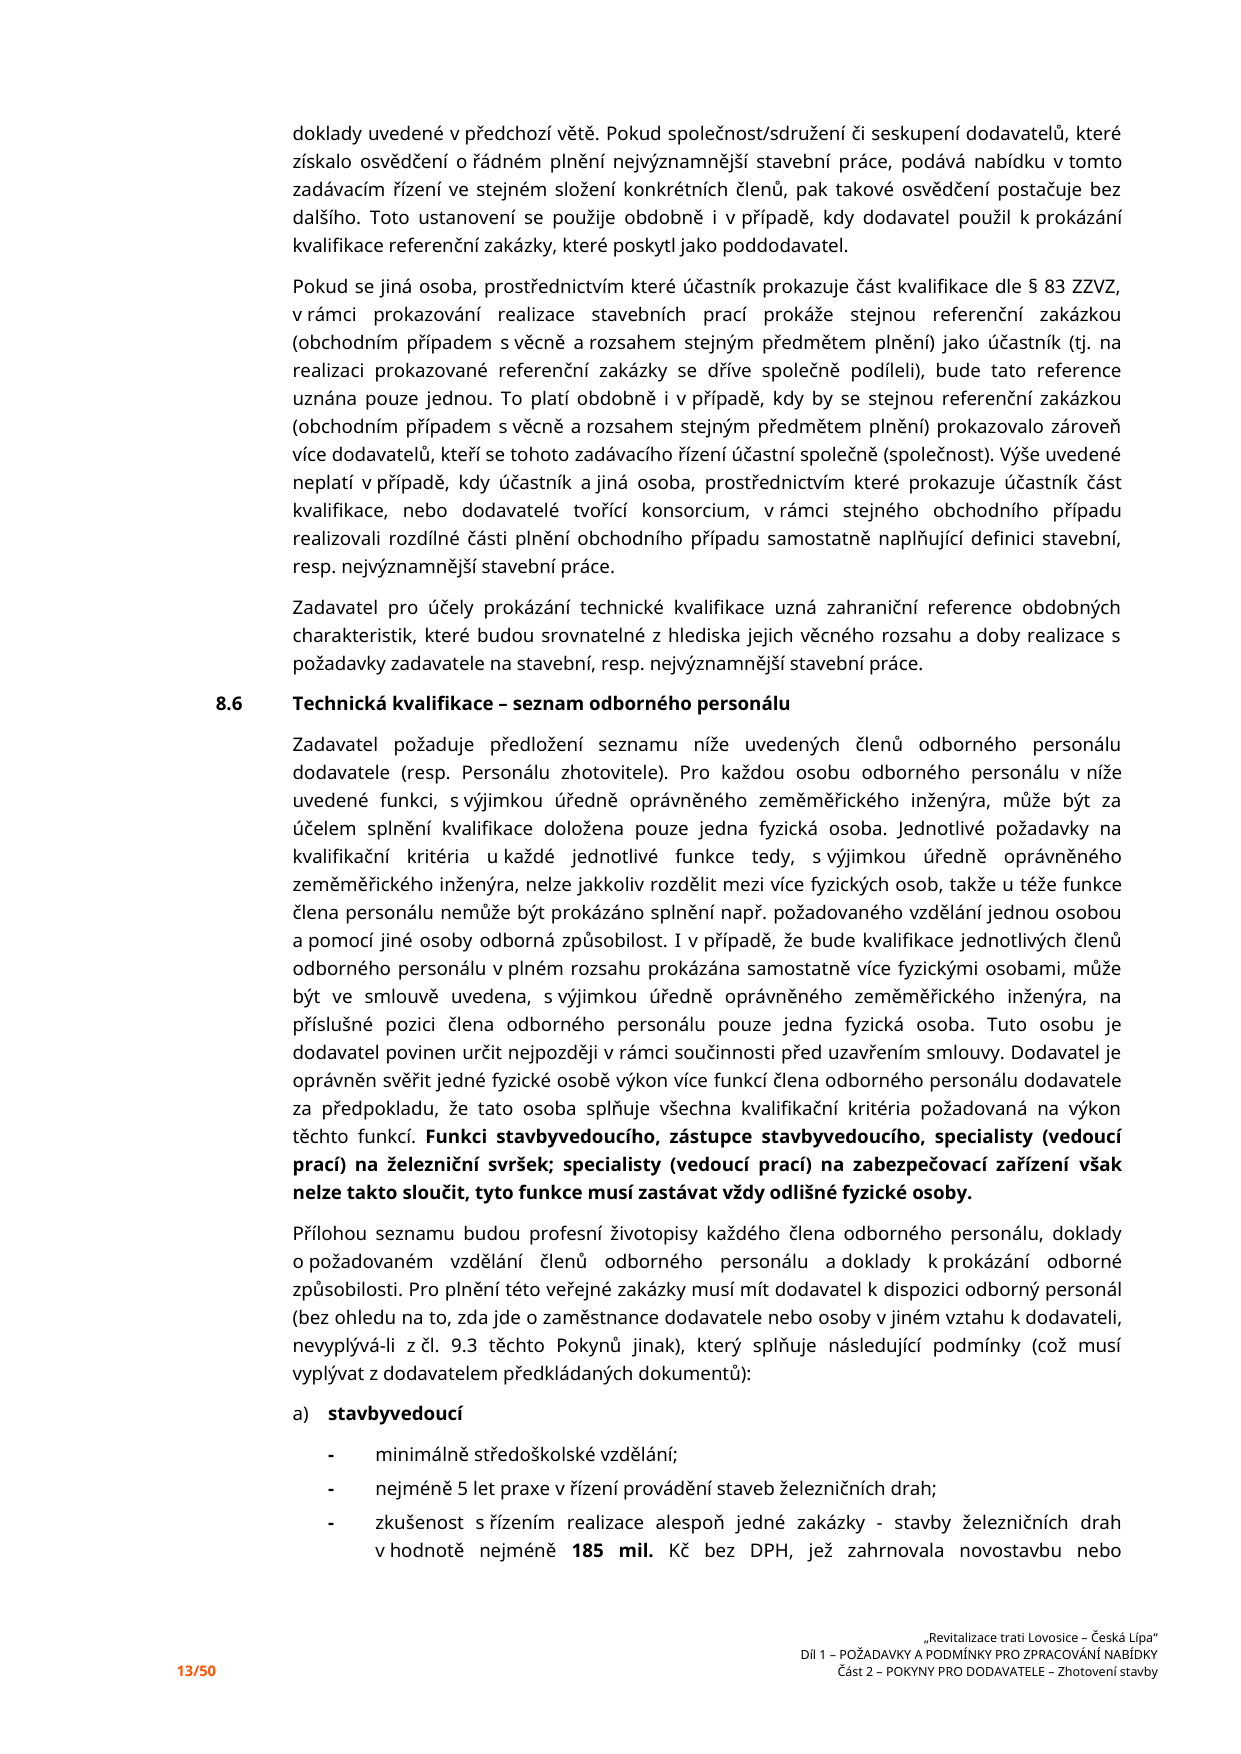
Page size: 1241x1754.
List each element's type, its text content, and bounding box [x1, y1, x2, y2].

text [328, 1509, 1122, 1563]
text nejméně 5 let praxe v řízení provádění staveb železničních drah; [328, 1475, 1122, 1501]
text Pokud se jiná osoba, prostřednictvím které účastník prokazuje část kvalifikace dle § 83 ZZVZ, v rámci prokazování realizace stavebních prací prokáže stejnou referenční zakázkou (obchodním případem s věcně a rozsahem stejným předmětem plnění) jako účastník (tj. na realizaci prokazované referenční zakázky se dříve společně podíleli), bude tato reference uznána pouze jednou. To platí obdobně i v případě, kdy by se stejnou referenční zakázkou (obchodním případem s věcně a rozsahem stejným předmětem plnění) prokazovalo zároveň více dodavatelů, kteří se tohoto zadávacího řízení účastní společně (společnost). Výše uvedené neplatí v případě, kdy účastník a jiná osoba, prostřednictvím které prokazuje účastník část kvalifikace, nebo dodavatelé tvořící konsorcium, v rámci stejného obchodního případu realizovali rozdílné části plnění obchodního případu samostatně naplňující definici stavební, resp. nejvýznamnější stavební práce. [292, 273, 1122, 579]
text Zadavatel pro účely prokázání technické kvalifikace uzná zahraniční reference obdobných charakteristik, které budou srovnatelné z hlediska jejich věcného rozsahu a doby realizace s požadavky zadavatele na stavební, resp. nejvýznamnější stavební práce. [292, 594, 1122, 676]
text minimálně středoškolské vzdělání; [328, 1441, 1122, 1467]
text Technická kvalifikace – seznam odborného personálu [216, 691, 1122, 716]
text Přílohou seznamu budou profesní životopisy každého člena odborného personálu, doklady o požadovaném vzdělání členů odborného personálu a doklady k prokázání odborné způsobilosti. Pro plnění této veřejné zakázky musí mít dodavatel k dispozici odborný personál (bez ohledu na to, zda jde o zaměstnance dodavatele nebo osoby v jiném vztahu k dodavateli, nevyplývá-li z čl. 9.3 těchto Pokynů jinak), který splňuje následující podmínky (což musí vyplývat z dodavatelem předkládaných dokumentů): [292, 1220, 1122, 1386]
text Zadavatel požaduje předložení seznamu níže uvedených členů odborného personálu dodavatele (resp. Personálu zhotovitele). Pro každou osobu odborného personálu v níže uvedené funkci, s výjimkou úředně oprávněného zeměměřického inženýra, může být za účelem splnění kvalifikace doložena pouze jedna fyzická osoba. Jednotlivé požadavky na kvalifikační kritéria u každé jednotlivé funkce tedy, s výjimkou úředně oprávněného zeměměřického inženýra, nelze jakkoliv rozdělit mezi více fyzických osob, takže u téže funkce člena personálu nemůže být prokázáno splnění např. požadovaného vzdělání jednou osobou a pomocí jiné osoby odborná způsobilost. I v případě, že bude kvalifikace jednotlivých členů odborného personálu v plném rozsahu prokázána samostatně více fyzickými osobami, může být ve smlouvě uvedena, s výjimkou úředně oprávněného zeměměřického inženýra, na příslušné pozici člena odborného personálu pouze jedna fyzická osoba. Tuto osobu je dodavatel povinen určit nejpozději v rámci součinnosti před uzavřením smlouvy. Dodavatel je oprávněn svěřit jedné fyzické osobě výkon více funkcí člena odborného personálu dodavatele za předpokladu, že tato osoba splňuje všechna kvalifikační kritéria požadovaná na výkon těchto funkcí. Funkci stavbyvedoucího, zástupce stavbyvedoucího, specialisty (vedoucí prací) na železniční svršek; specialisty (vedoucí prací) na zabezpečovací zařízení však nelze takto sloučit, tyto funkce musí zastávat vždy odlišné fyzické osoby. [292, 731, 1122, 1205]
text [292, 121, 1122, 258]
list stavbyvedoucí [292, 1401, 1122, 1426]
